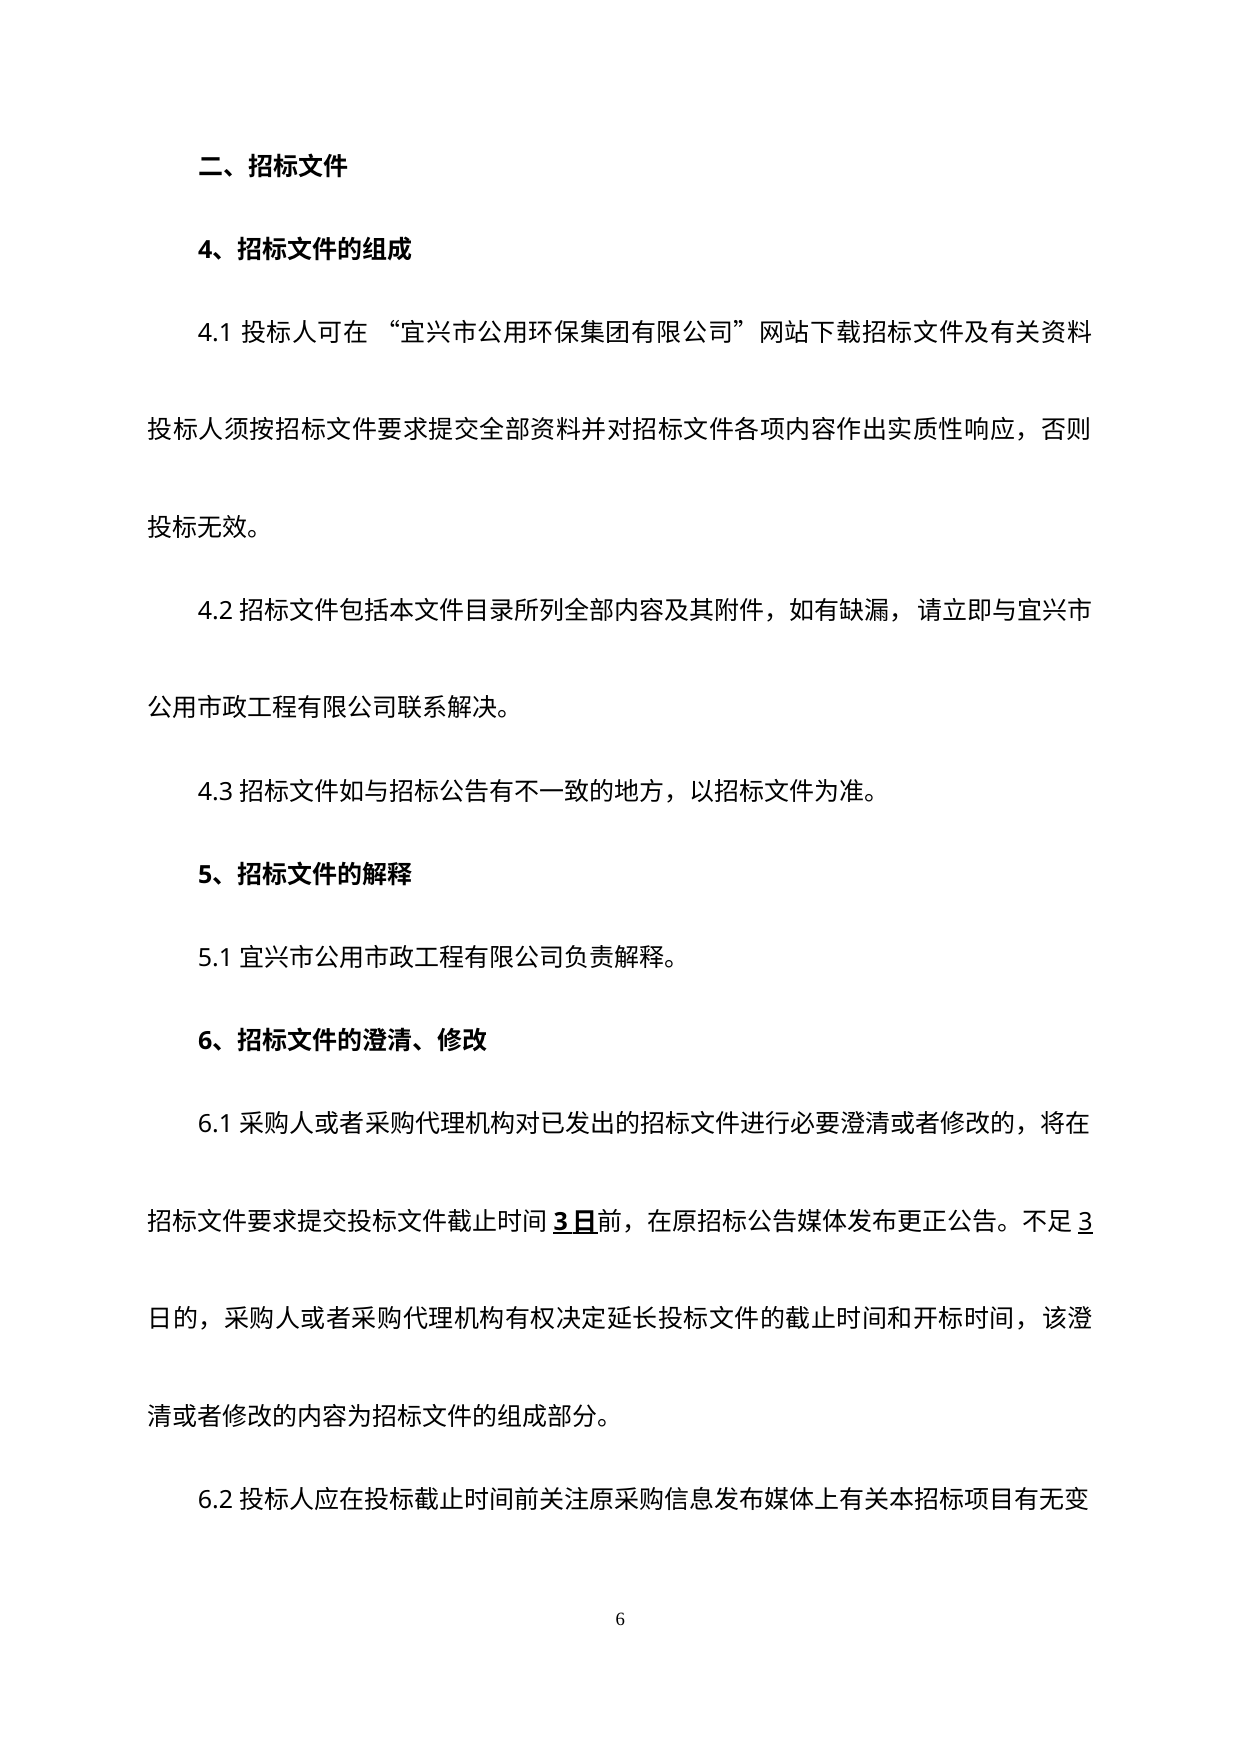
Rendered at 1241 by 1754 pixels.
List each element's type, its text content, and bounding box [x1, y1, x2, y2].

text 6.1 采购人或者采购代理机构对已发出的招标文件进行必要澄清或者修改的，将在招标文件要求提交投标文件截止时间3日前，在原招标公告媒体发布更正公告。不足3日的，采购人或者采购代理机构有权决定延长投标文件的截止时间和开标时间，该澄清或者修改的内容为招标文件的组成部分。 [148, 1089, 1092, 1447]
text 6、招标文件的澄清、修改 [148, 1006, 1092, 1071]
text 4.2 招标文件包括本文件目录所列全部内容及其附件，如有缺漏，请立即与宜兴市公用市政工程有限公司联系解决。 [148, 576, 1092, 738]
text 二、招标文件 [148, 132, 1092, 197]
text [148, 1465, 1092, 1530]
text 4.1 投标人可在 “宜兴市公用环保集团有限公司”网站下载招标文件及有关资料。投标人须按招标文件要求提交全部资料并对招标文件各项内容作出实质性响应，否则投标无效。 [148, 298, 1092, 558]
text 5、招标文件的解释 [148, 840, 1092, 905]
text 4.3 招标文件如与招标公告有不一致的地方，以招标文件为准。 [148, 757, 1092, 822]
text 4、招标文件的组成 [148, 215, 1092, 280]
text 5.1 宜兴市公用市政工程有限公司负责解释。 [148, 923, 1092, 988]
